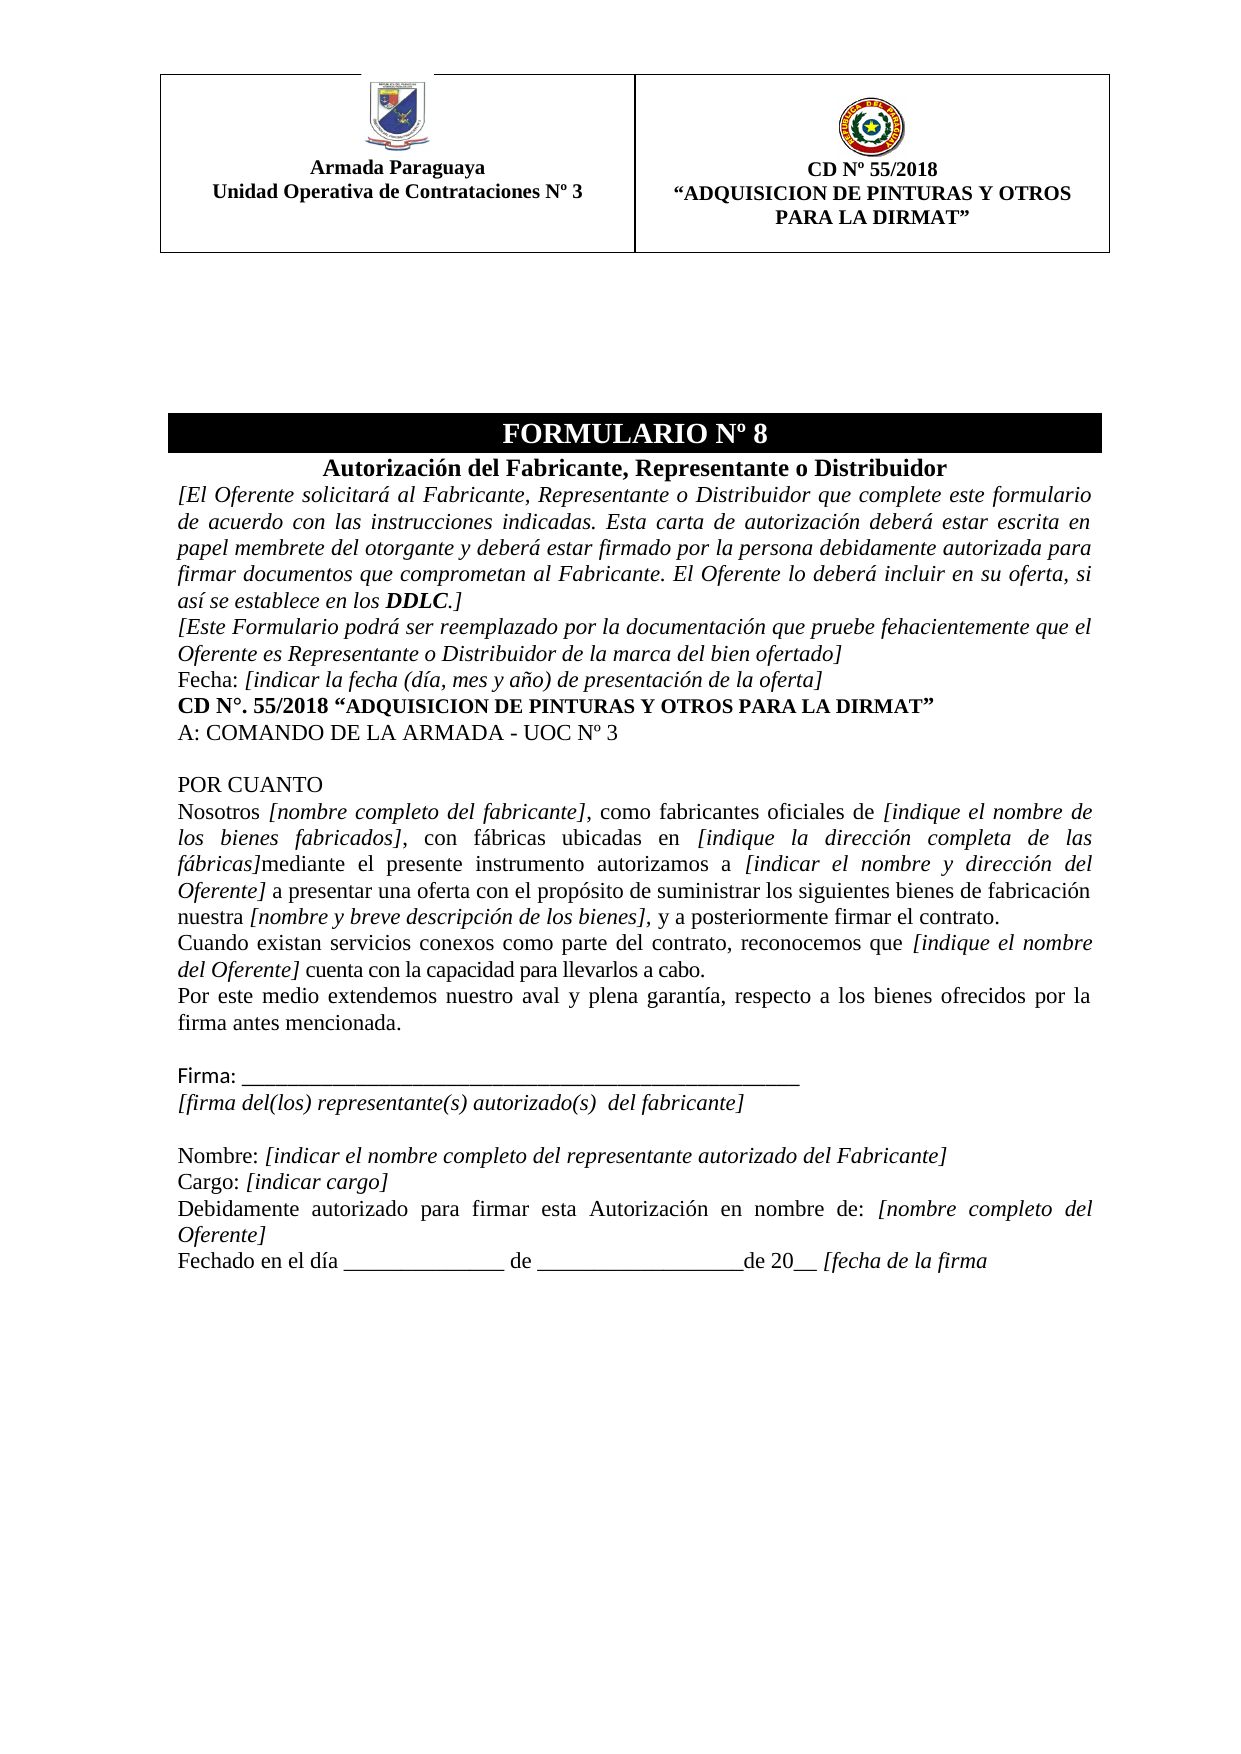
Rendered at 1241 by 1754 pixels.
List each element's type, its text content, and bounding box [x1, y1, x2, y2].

list Por este medio extendemos nuestro aval y plena garantía, respecto a los bienes ofrecidos por la firma antes mencionada. [177, 982, 1093, 1035]
list POR CUANTO [177, 771, 1093, 798]
list Nosotros [nombre completo del fabricante], como fabricantes oficiales de [indique el nombre de los bienes fabricados], con fábricas ubicadas en [indique la dirección completa de las fábricas]mediante el presente instrumento autorizamos a [indicar el nombre y dirección del Oferente] a presentar una oferta con el propósito de suministrar los siguientes bienes de fabricación nuestra [nombre y breve descripción de los bienes], y a posteriormente firmar el contrato. [177, 798, 1093, 929]
text A: COMANDO DE LA ARMADA - UOC Nº 3 [177, 719, 1093, 745]
list Cargo: [indicar cargo] [177, 1168, 1093, 1195]
text [Este Formulario podrá ser reemplazado por la documentación que pruebe fehacientemente que el Oferente es Representante o Distribuidor de la marca del bien ofertado] [177, 613, 1093, 666]
list [firma del(los) representante(s) autorizado(s) del fabricante] [177, 1089, 1093, 1116]
list Cuando existan servicios conexos como parte del contrato, reconocemos que [indique el nombre del Oferente] cuenta con la capacidad para llevarlos a cabo. [177, 929, 1093, 982]
list Debidamente autorizado para firmar esta Autorización en nombre de: [nombre completo del Oferente] [177, 1195, 1093, 1247]
text FORMULARIO Nº 8 [169, 414, 1101, 452]
picture [361, 74, 434, 155]
text CD N°. 55/2018 “ADQUISICION DE PINTURAS Y OTROS PARA LA DIRMAT” [177, 692, 1093, 719]
text Firma: _________________________________________________ [177, 1061, 1093, 1089]
text Autorización del Fabricante, Representante o Distribuidor [177, 453, 1093, 481]
text Fechado en el día ______________ de __________________de 20__ [fecha de la firma [177, 1247, 1093, 1274]
text Fecha: [indicar la fecha (día, mes y año) de presentación de la oferta] [177, 666, 1093, 692]
text [El Oferente solicitará al Fabricante, Representante o Distribuidor que complete este formulario de acuerdo con las instrucciones indicadas. Esta carta de autorización deberá estar escrita en papel membrete del otorgante y deberá estar firmado por la persona debidamente autorizada para firmar documentos que comprometan al Fabricante. El Oferente lo deberá incluir en su oferta, si así se establece en los DDLC.] [177, 481, 1093, 613]
list Nombre: [indicar el nombre completo del representante autorizado del Fabricante] [177, 1142, 1093, 1168]
